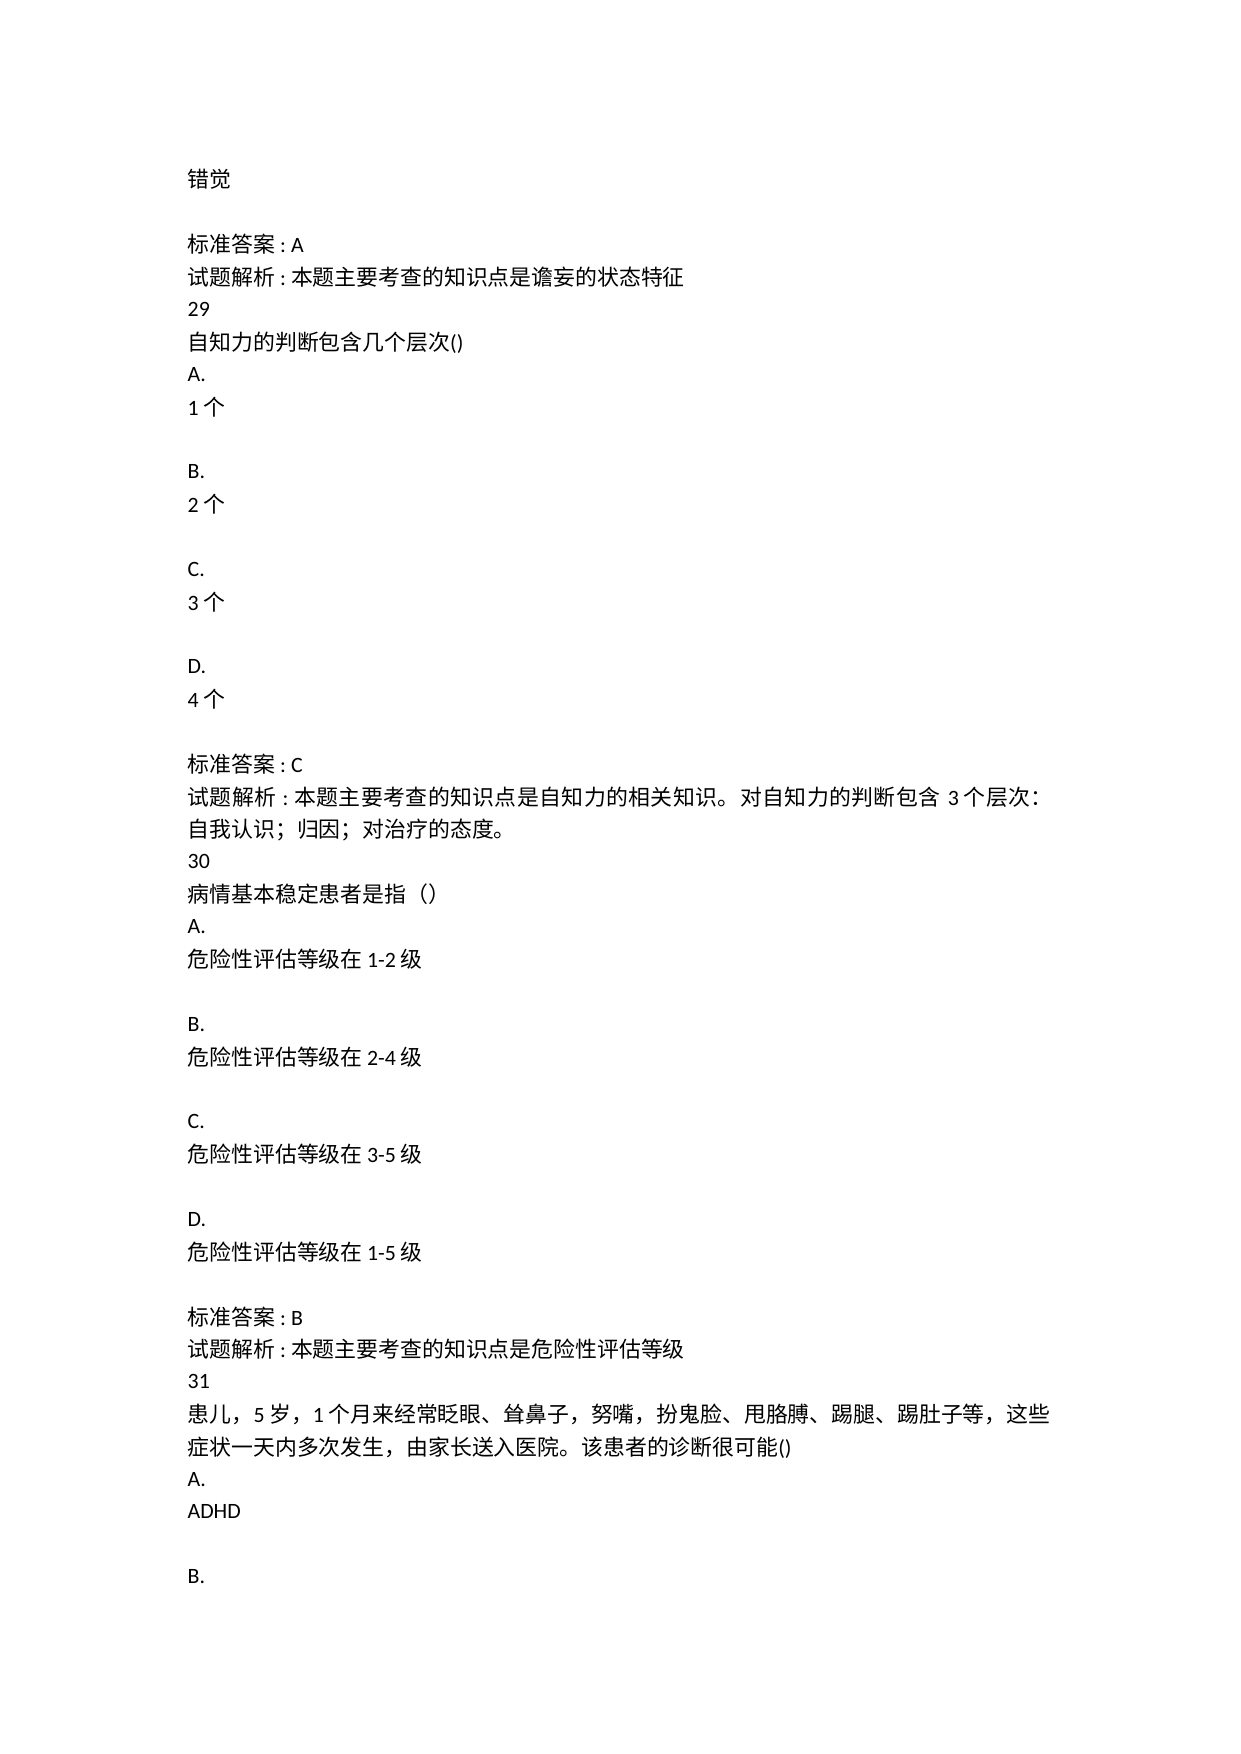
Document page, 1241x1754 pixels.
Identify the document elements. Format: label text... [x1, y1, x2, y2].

text 危险性评估等级在1-2级 [187, 942, 1053, 974]
text B. [187, 1559, 1053, 1592]
text 1个 [187, 389, 1053, 422]
text 试题解析 : 本题主要考查的知识点是危险性评估等级 [187, 1332, 1053, 1364]
text 30 [187, 844, 1053, 877]
text C. [187, 1104, 1053, 1137]
text 标准答案 : B [187, 1299, 1053, 1332]
text 危险性评估等级在2-4级 [187, 1039, 1053, 1072]
text 31 [187, 1364, 1053, 1397]
text B. [187, 1007, 1053, 1039]
text 病情基本稳定患者是指（） [187, 877, 1053, 909]
text ADHD [187, 1494, 1053, 1527]
text 29 [187, 292, 1053, 324]
text D. [187, 1202, 1053, 1234]
text 标准答案 : C [187, 747, 1053, 779]
text 患儿，5岁，1个月来经常眨眼、耸鼻子，努嘴，扮鬼脸、甩胳膊、踢腿、踢肚子等，这些症状一天内多次发生，由家长送入医院。该患者的诊断很可能() [187, 1397, 1053, 1462]
text D. [187, 649, 1053, 682]
text A. [187, 909, 1053, 942]
text C. [187, 552, 1053, 584]
text 错觉 [187, 162, 1053, 194]
text 2个 [187, 487, 1053, 519]
text 试题解析 : 本题主要考查的知识点是自知力的相关知识。对自知力的判断包含3个层次：自我认识；归因；对治疗的态度。 [187, 779, 1053, 844]
text A. [187, 357, 1053, 389]
text A. [187, 1462, 1053, 1494]
text 3个 [187, 584, 1053, 617]
text B. [187, 454, 1053, 487]
text 危险性评估等级在1-5级 [187, 1234, 1053, 1267]
text 试题解析 : 本题主要考查的知识点是谵妄的状态特征 [187, 259, 1053, 292]
text 标准答案 : A [187, 227, 1053, 259]
text 4个 [187, 682, 1053, 714]
text 自知力的判断包含几个层次() [187, 324, 1053, 357]
text 危险性评估等级在3-5级 [187, 1137, 1053, 1169]
